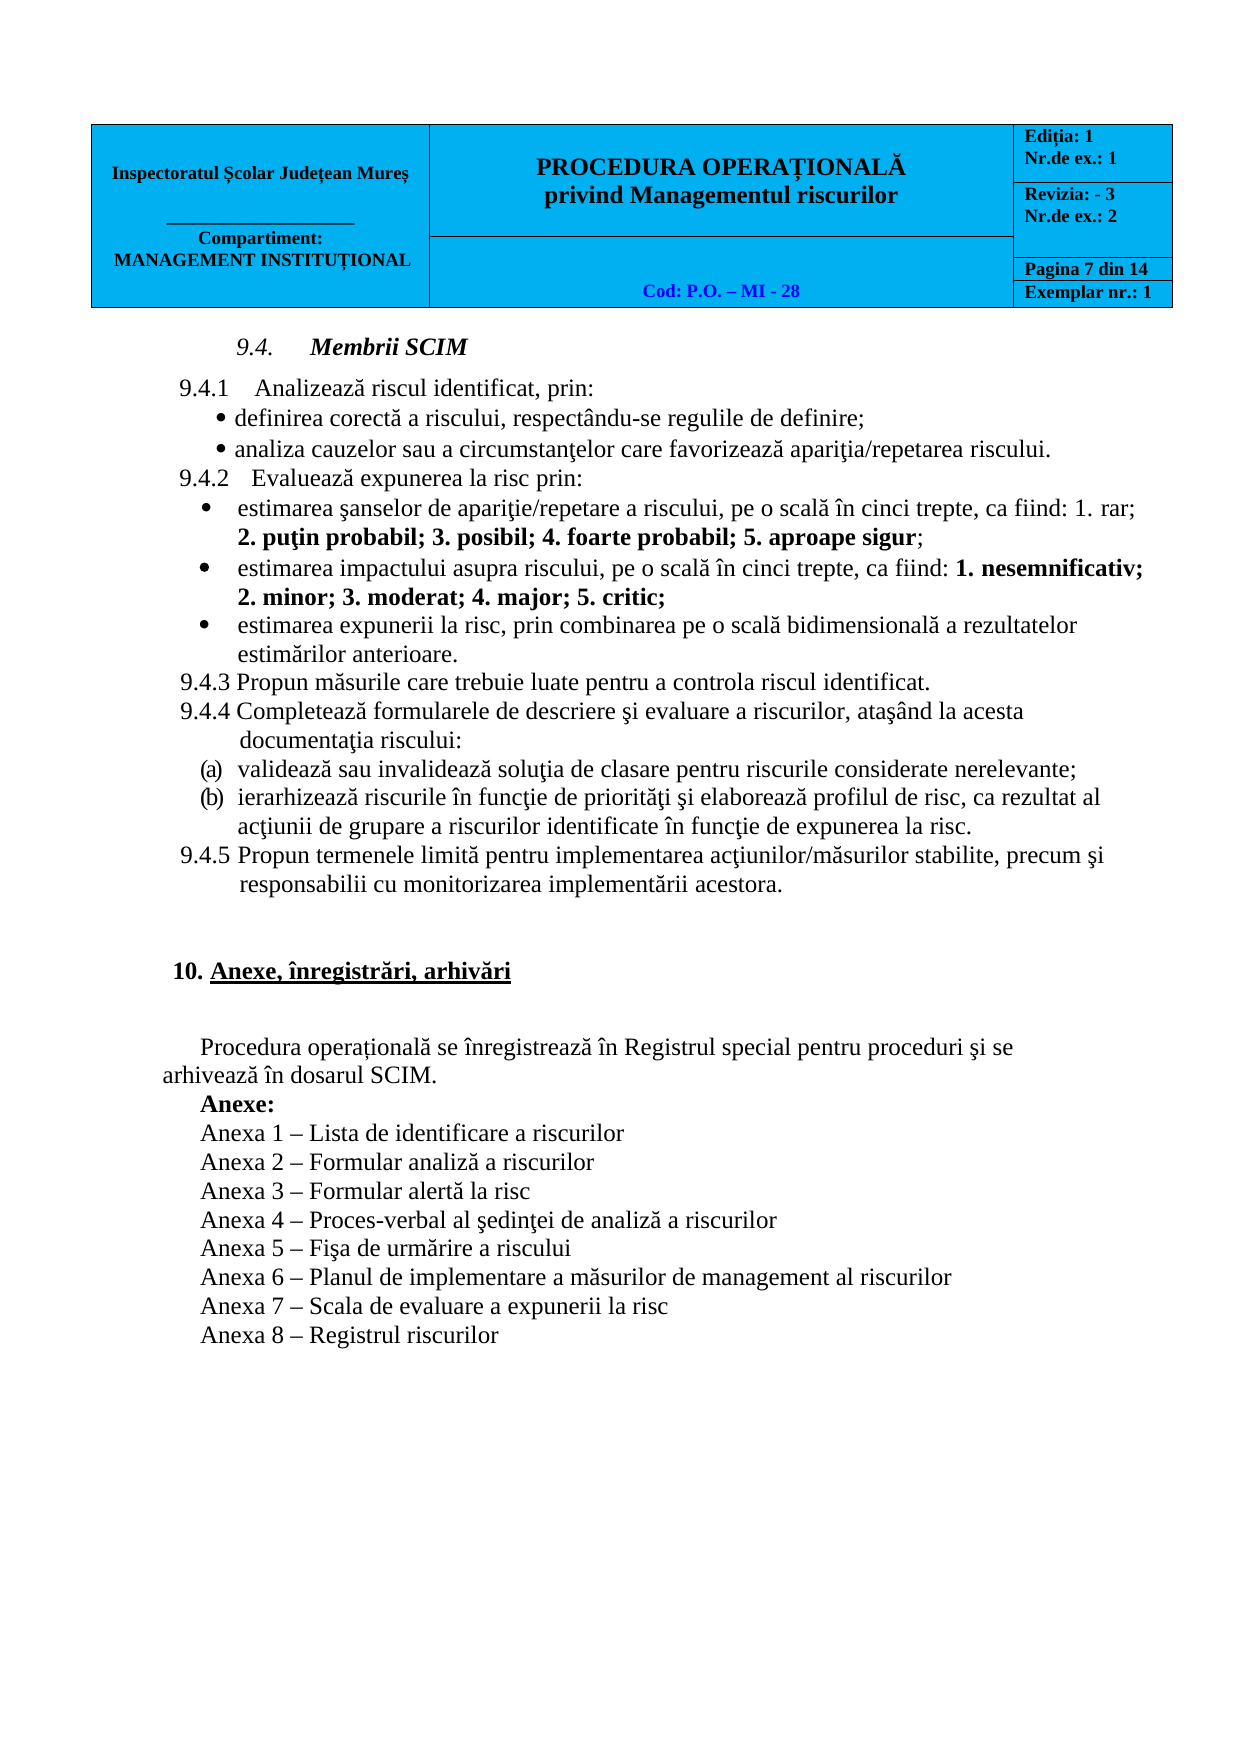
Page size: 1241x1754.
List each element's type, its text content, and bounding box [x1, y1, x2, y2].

text Anexa 6 – Planul de implementare a măsurilor de management al riscurilor Anexa 7 – Scala de evaluare a expunerii la risc [200, 1262, 977, 1320]
subtitle Anexe: [200, 1090, 1181, 1118]
text 2. puţin probabil; 3. posibil; 4. foarte probabil; 5. aproape sigur; [237, 523, 1181, 551]
list validează sau invalidează soluţia de clasare pentru riscurile considerate nerelevante; [200, 754, 1181, 782]
list estimarea expunerii la risc, prin combinarea pe o scală bidimensională a rezultatelor estimărilor anterioare. [200, 611, 1110, 667]
list minor; 3. moderat; 4. major; 5. critic; [237, 582, 1181, 611]
list Propun măsurile care trebuie luate pentru a controla riscul identificat. [180, 667, 1181, 696]
list estimarea şanselor de apariţie/repetare a riscului, pe o scală în cinci trepte, ca fiind: 1. rar; [202, 492, 1181, 523]
list Completează formularele de descriere şi evaluare a riscurilor, ataşând la acesta documentaţia riscului: [180, 696, 1109, 754]
text Procedura operațională se înregistrează în Registrul special pentru proceduri şi se arhivează în dosarul SCIM. [162, 1032, 1107, 1089]
list Analizează riscul identificat, prin: [179, 373, 1181, 402]
list estimarea impactului asupra riscului, pe o scală în cinci trepte, ca fiind: 1. nesemnificativ; [200, 552, 1181, 582]
text 9.4. Membrii SCIM [236, 332, 1181, 361]
list Evaluează expunerea la risc prin: [179, 463, 1181, 492]
list ierarhizează riscurile în funcţie de priorităţi şi elaborează profilul de risc, ca rezultat al acţiunii de grupare a riscurilor identificate în funcţie de expunerea la risc. [200, 782, 1109, 840]
list definirea corectă a riscului, respectându-se regulile de definire; [217, 402, 1181, 433]
text Anexa 8 – Registrul riscurilor [200, 1320, 977, 1349]
list Propun termenele limită pentru implementarea acţiunilor/măsurilor stabilite, precum şi responsabilii cu monitorizarea implementării acestora. [180, 840, 1109, 897]
text Anexa 4 – Proces-verbal al şedinţei de analiză a riscurilor Anexa 5 – Fişa de urmărire a riscului [200, 1205, 800, 1262]
subtitle Anexe, înregistrări, arhivări [172, 956, 1181, 985]
text Anexa 1 – Lista de identificare a riscurilor Anexa 2 – Formular analiză a riscurilor Anexa 3 – Formular alertă la risc [200, 1118, 637, 1205]
list analiza cauzelor sau a circumstanţelor care favorizează apariţia/repetarea riscului. [217, 433, 1181, 463]
